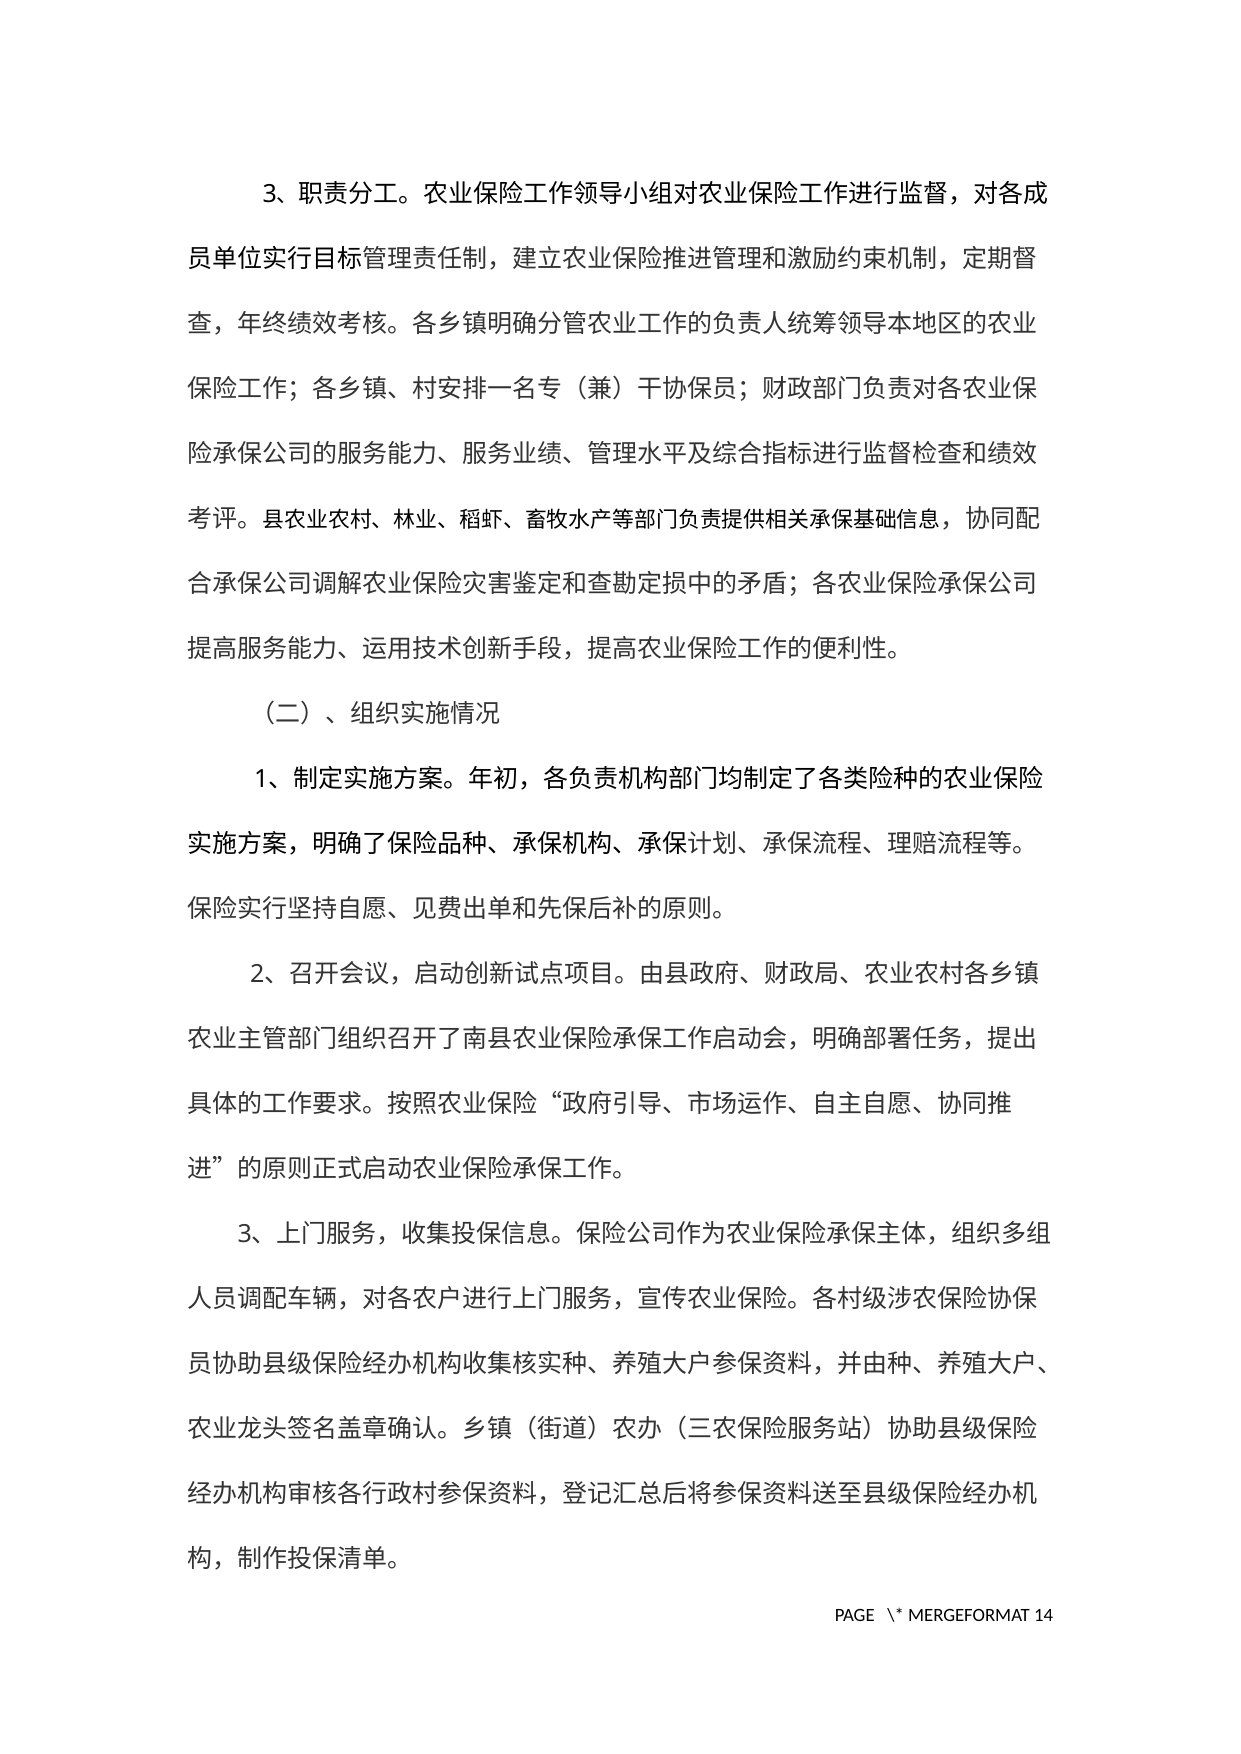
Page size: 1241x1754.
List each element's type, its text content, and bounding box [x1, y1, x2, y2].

text 3、上门服务，收集投保信息。保险公司作为农业保险承保主体，组织多组人员调配车辆，对各农户进行上门服务，宣传农业保险。各村级涉农保险协保员协助县级保险经办机构收集核实种、养殖大户参保资料，并由种、养殖大户、农业龙头签名盖章确认。乡镇（街道）农办（三农保险服务站）协助县级保险经办机构审核各行政村参保资料，登记汇总后将参保资料送至县级保险经办机构，制作投保清单。 [187, 1380, 1053, 1589]
text 2、召开会议，启动创新试点项目。由县政府、财政局、农业农村各乡镇农业主管部门组织召开了南县农业保险承保工作启动会，明确部署任务，提出具体的工作要求。按照农业保险“政府引导、市场运作、自主自愿、协同推进”的原则正式启动农业保险承保工作。 [187, 939, 1053, 1199]
text 3、职责分工。农业保险工作领导小组对农业保险工作进行监督，对各成员单位实行目标管理责任制，建立农业保险推进管理和激励约束机制，定期督查，年终绩效考核。各乡镇明确分管农业工作的负责人统筹领导本地区的农业保险工作；各乡镇、村安排一名专（兼）干协保员；财政部门负责对各农业保险承保公司的服务能力、服务业绩、管理水平及综合指标进行监督检查和绩效考评。县农业农村、林业、稻虾、畜牧水产等部门负责提供相关承保基础信息，协同配合承保公司调解农业保险灾害鉴定和查勘定损中的矛盾；各农业保险承保公司提高服务能力、运用技术创新手段，提高农业保险工作的便利性。 [187, 159, 1053, 679]
text 3、上门服务，收集投保信息。保险公司作为农业保险承保主体，组织多组人员调配车辆，对各农户进行上门服务，宣传农业保险。各村级涉农保险协保员协助县级保险经办机构收集核实种、养殖大户参保资料，并由种、养殖大户、农业龙头签名盖章确认。乡镇（街道）农办（三农保险服务站）协助县级保险经办机构审核各行政村参保资料，登记汇总后将参保资料送至县级保险经办机构，制作投保清单。 [187, 1199, 1053, 1344]
text （二）、组织实施情况 [187, 679, 1053, 744]
text 1、制定实施方案。年初，各负责机构部门均制定了各类险种的农业保险实施方案，明确了保险品种、承保机构、承保计划、承保流程、理赔流程等。保险实行坚持自愿、见费出单和先保后补的原则。 [187, 744, 1053, 939]
